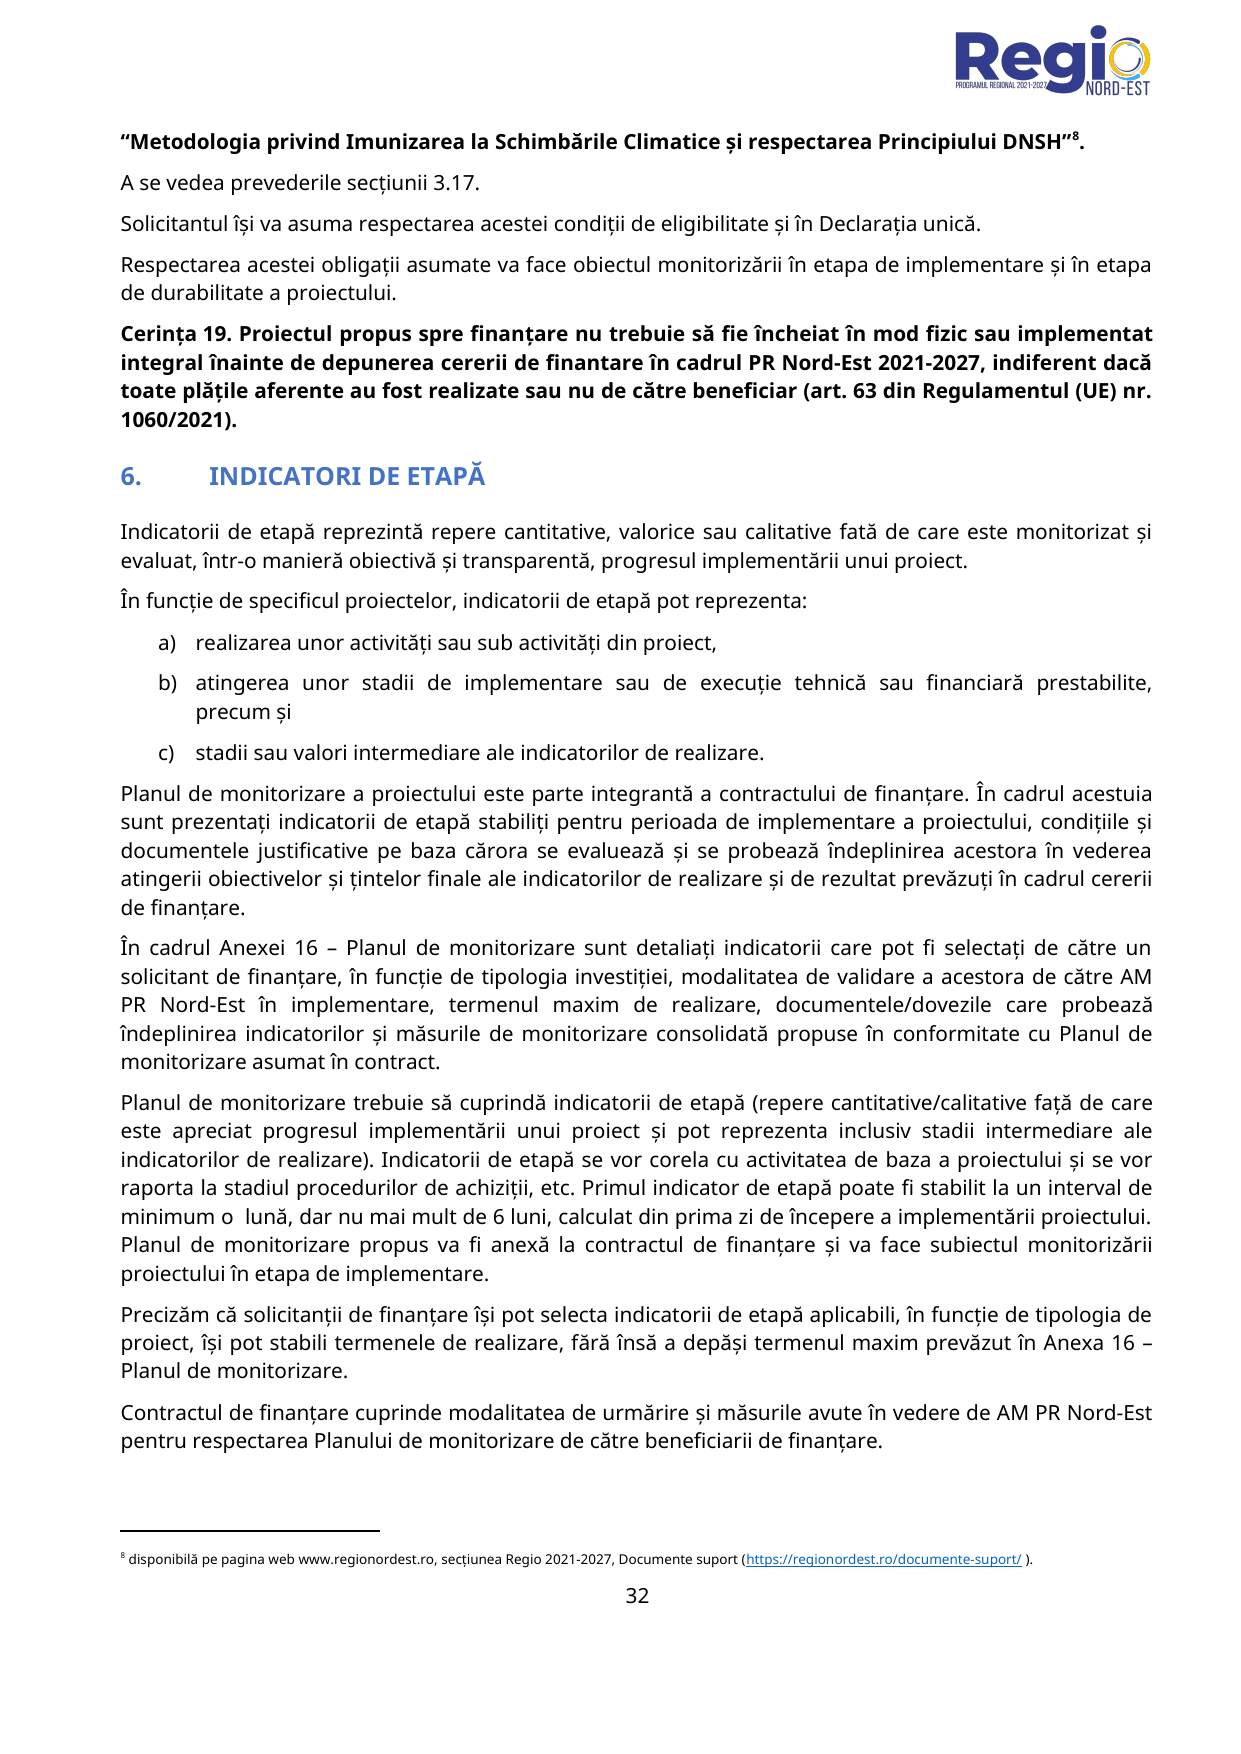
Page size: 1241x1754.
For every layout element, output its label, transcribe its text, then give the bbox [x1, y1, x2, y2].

text În cadrul Anexei 16 – Planul de monitorizare sunt detaliați indicatorii care pot fi selectați de către un solicitant de finanțare, în funcție de tipologia investiției, modalitatea de validare a acestora de către AM PR Nord-Est în implementare, termenul maxim de realizare, documentele/dovezile care probează îndeplinirea indicatorilor și măsurile de monitorizare consolidată propuse în conformitate cu Planul de monitorizare asumat în contract. [120, 933, 1154, 1076]
subtitle INDICATORI DE ETAPĂ [120, 458, 1154, 492]
picture [952, 20, 1154, 99]
text A se vedea prevederile secțiunii 3.17. [120, 168, 1154, 197]
text Precizăm că solicitanții de finanțare își pot selecta indicatorii de etapă aplicabili, în funcție de tipologia de proiect, își pot stabili termenele de realizare, fără însă a depăși termenul maxim prevăzut în Anexa 16 – Planul de monitorizare. [120, 1300, 1154, 1385]
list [120, 127, 1154, 156]
text În funcție de specificul proiectelor, indicatorii de etapă pot reprezenta: [120, 587, 1154, 615]
text Indicatorii de etapă reprezintă repere cantitative, valorice sau calitative fată de care este monitorizat și evaluat, într-o manieră obiectivă și transparentă, progresul implementării unui proiect. [120, 517, 1154, 574]
text Contractul de finanțare cuprinde modalitatea de urmărire și măsurile avute în vedere de AM PR Nord-Est pentru respectarea Planului de monitorizare de către beneficiarii de finanțare. [120, 1398, 1154, 1454]
list atingerea unor stadii de implementare sau de execuție tehnică sau financiară prestabilite, precum și [158, 668, 1154, 725]
text Respectarea acestei obligații asumate va face obiectul monitorizării în etapa de implementare și în etapa de durabilitate a proiectului. [120, 250, 1154, 307]
text Solicitantul își va asuma respectarea acestei condiții de eligibilitate și în Declarația unică. [120, 209, 1154, 238]
text Planul de monitorizare trebuie să cuprindă indicatorii de etapă (repere cantitative/calitative față de care este apreciat progresul implementării unui proiect și pot reprezenta inclusiv stadii intermediare ale indicatorilor de realizare). Indicatorii de etapă se vor corela cu activitatea de baza a proiectului și se vor raporta la stadiul procedurilor de achiziții, etc. Primul indicator de etapă poate fi stabilit la un interval de minimum o lună, dar nu mai mult de 6 luni, calculat din prima zi de începere a implementării proiectului. Planul de monitorizare propus va fi anexă la contractul de finanțare și va face subiectul monitorizării proiectului în etapa de implementare. [120, 1088, 1154, 1287]
list Proiectul propus spre finanţare nu trebuie să fie încheiat în mod fizic sau implementat integral înainte de depunerea cererii de finantare în cadrul PR Nord-Est 2021-2027, indiferent dacă toate plățile aferente au fost realizate sau nu de către beneficiar (art. 63 din Regulamentul (UE) nr. 1060/2021). [120, 319, 1154, 433]
list stadii sau valori intermediare ale indicatorilor de realizare. [158, 738, 1154, 766]
list realizarea unor activități sau sub activități din proiect, [158, 628, 1154, 656]
text Planul de monitorizare a proiectului este parte integrantă a contractului de finanțare. În cadrul acestuia sunt prezentați indicatorii de etapă stabiliți pentru perioada de implementare a proiectului, condițiile și documentele justificative pe baza cărora se evaluează și se probează îndeplinirea acestora în vederea atingerii obiectivelor și țintelor finale ale indicatorilor de realizare și de rezultat prevăzuți în cadrul cererii de finanțare. [120, 779, 1154, 921]
